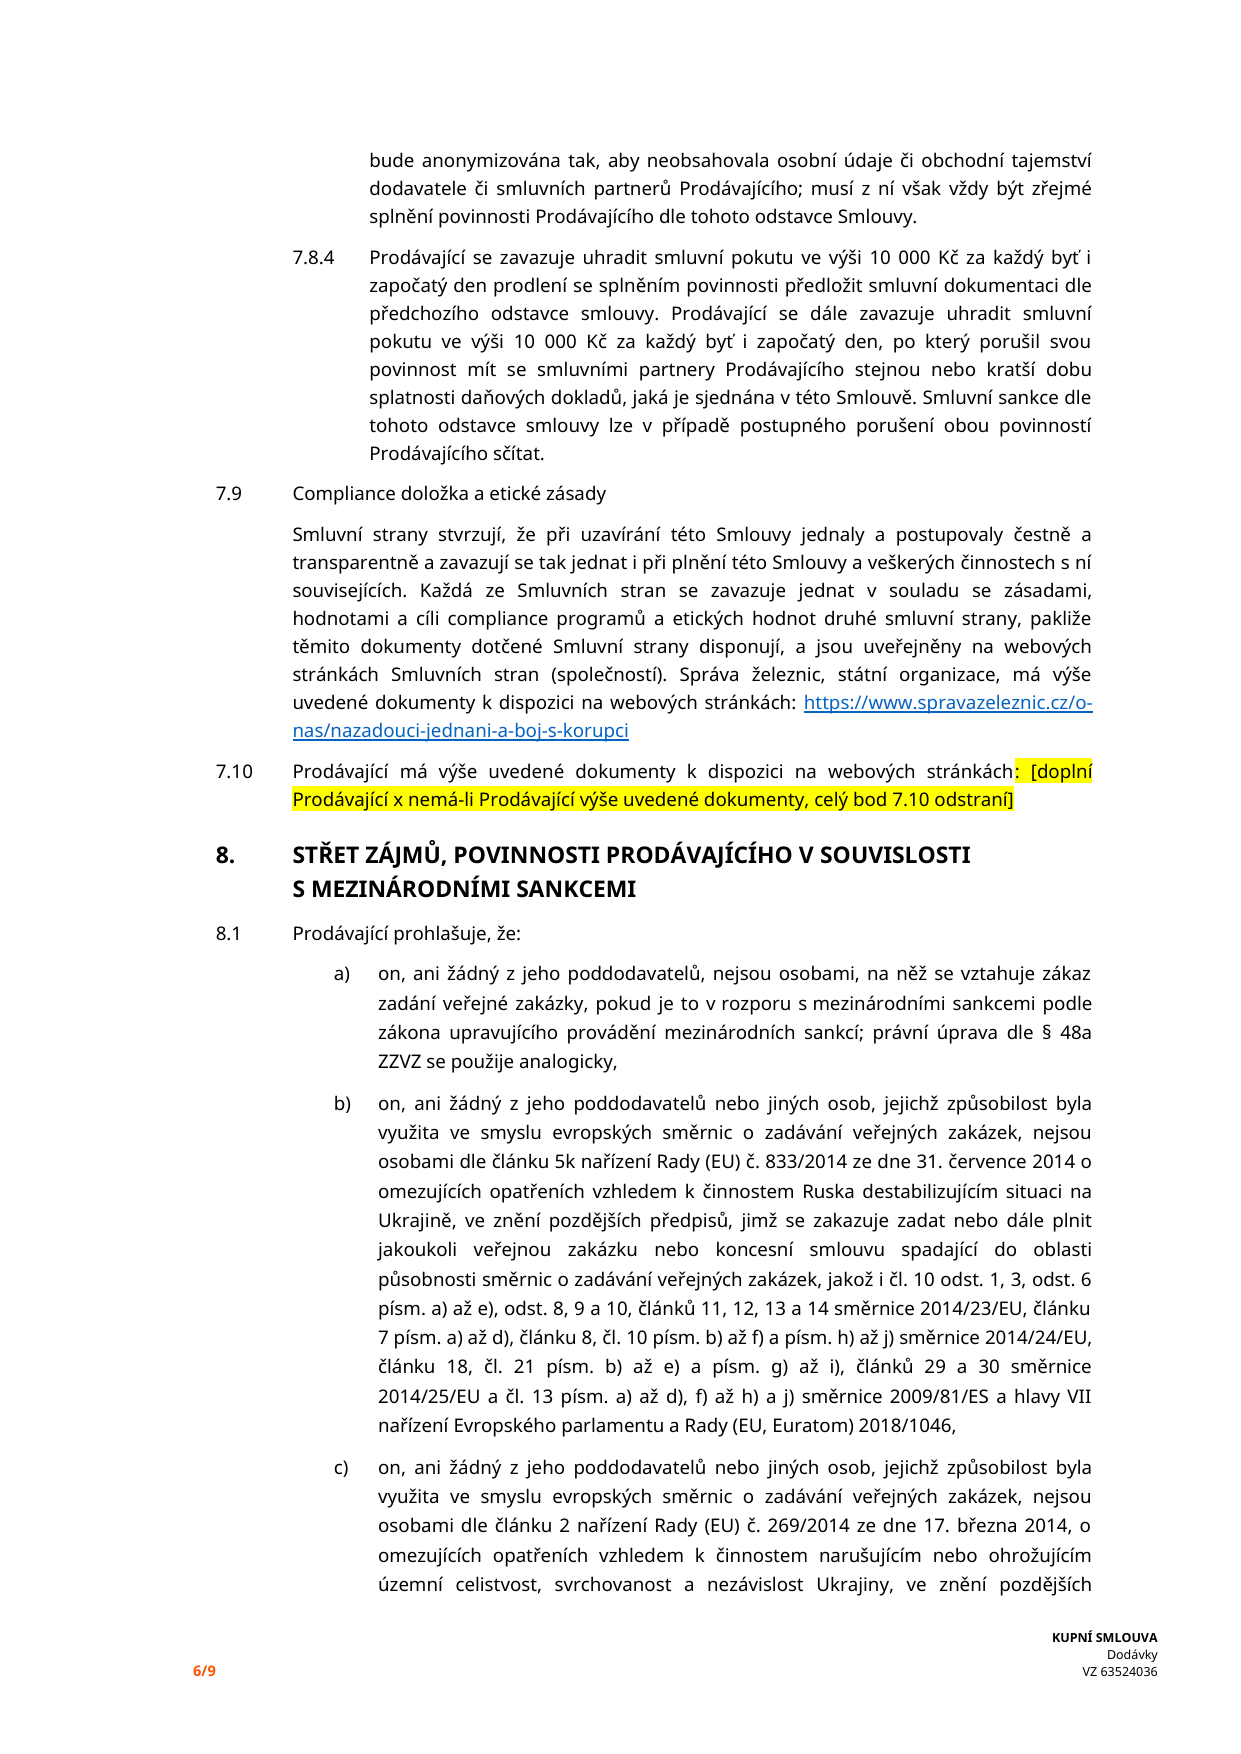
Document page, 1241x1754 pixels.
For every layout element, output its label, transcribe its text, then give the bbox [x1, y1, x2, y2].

text Compliance doložka a etické zásady [216, 481, 1093, 506]
list Prodávající se zavazuje uhradit smluvní pokutu ve výši 10 000 Kč za každý byť i započatý den prodlení se splněním povinnosti předložit smluvní dokumentaci dle předchozího odstavce smlouvy. Prodávající se dále zavazuje uhradit smluvní pokutu ve výši 10 000 Kč za každý byť i započatý den, po který porušil svou povinnost mít se smluvními partnery Prodávajícího stejnou nebo kratší dobu splatnosti daňových dokladů, jaká je sjednána v této Smlouvě. Smluvní sankce dle tohoto odstavce smlouvy lze v případě postupného porušení obou povinností Prodávajícího sčítat. [292, 244, 1093, 466]
text STŘET ZÁJMŮ, POVINNOSTI prodávajícího V SOUVISLOSTI S MEZINÁRODNÍMI SANKCEMI [216, 839, 1093, 904]
text Prodávající prohlašuje, že: [216, 920, 1093, 946]
list Smluvní strany stvrzují, že při uzavírání této Smlouvy jednaly a postupovaly čestně a transparentně a zavazují se tak jednat i při plnění této Smlouvy a veškerých činnostech s ní souvisejících. Každá ze Smluvních stran se zavazuje jednat v souladu se zásadami, hodnotami a cíli compliance programů a etických hodnot druhé smluvní strany, pakliže těmito dokumenty dotčené Smluvní strany disponují, a jsou uveřejněny na webových stránkách Smluvních stran (společností). Správa železnic, státní organizace, má výše uvedené dokumenty k dispozici na webových stránkách: https://www.spravazeleznic.cz/o-nas/nazadouci-jednani-a-boj-s-korupci [292, 521, 1093, 743]
text Prodávající má výše uvedené dokumenty k dispozici na webových stránkách: [doplní Prodávající x nemá-li Prodávající výše uvedené dokumenty, celý bod 7.10 odstraní] [216, 758, 1093, 811]
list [292, 147, 1093, 229]
text on, ani žádný z jeho poddodavatelů nebo jiných osob, jejichž způsobilost byla využita ve smyslu evropských směrnic o zadávání veřejných zakázek, nejsou osobami dle článku 5k nařízení Rady (EU) č. 833/2014 ze dne 31. července 2014 o omezujících opatřeních vzhledem k činnostem Ruska destabilizujícím situaci na Ukrajině, ve znění pozdějších předpisů, jimž se zakazuje zadat nebo dále plnit jakoukoli veřejnou zakázku nebo koncesní smlouvu spadající do oblasti působnosti směrnic o zadávání veřejných zakázek, jakož i čl. 10 odst. 1, 3, odst. 6 písm. a) až e), odst. 8, 9 a 10, článků 11, 12, 13 a 14 směrnice 2014/23/EU, článku 7 písm. a) až d), článku 8, čl. 10 písm. b) až f) a písm. h) až j) směrnice 2014/24/EU, článku 18, čl. 21 písm. b) až e) a písm. g) až i), článků 29 a 30 směrnice 2014/25/EU a čl. 13 písm. a) až d), f) až h) a j) směrnice 2009/81/ES a hlavy VII nařízení Evropského parlamentu a Rady (EU, Euratom) 2018/1046, [334, 1090, 1093, 1438]
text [334, 1454, 1093, 1597]
text on, ani žádný z jeho poddodavatelů, nejsou osobami, na něž se vztahuje zákaz zadání veřejné zakázky, pokud je to v rozporu s mezinárodními sankcemi podle zákona upravujícího provádění mezinárodních sankcí; právní úprava dle § 48a ZZVZ se použije analogicky, [334, 961, 1093, 1074]
